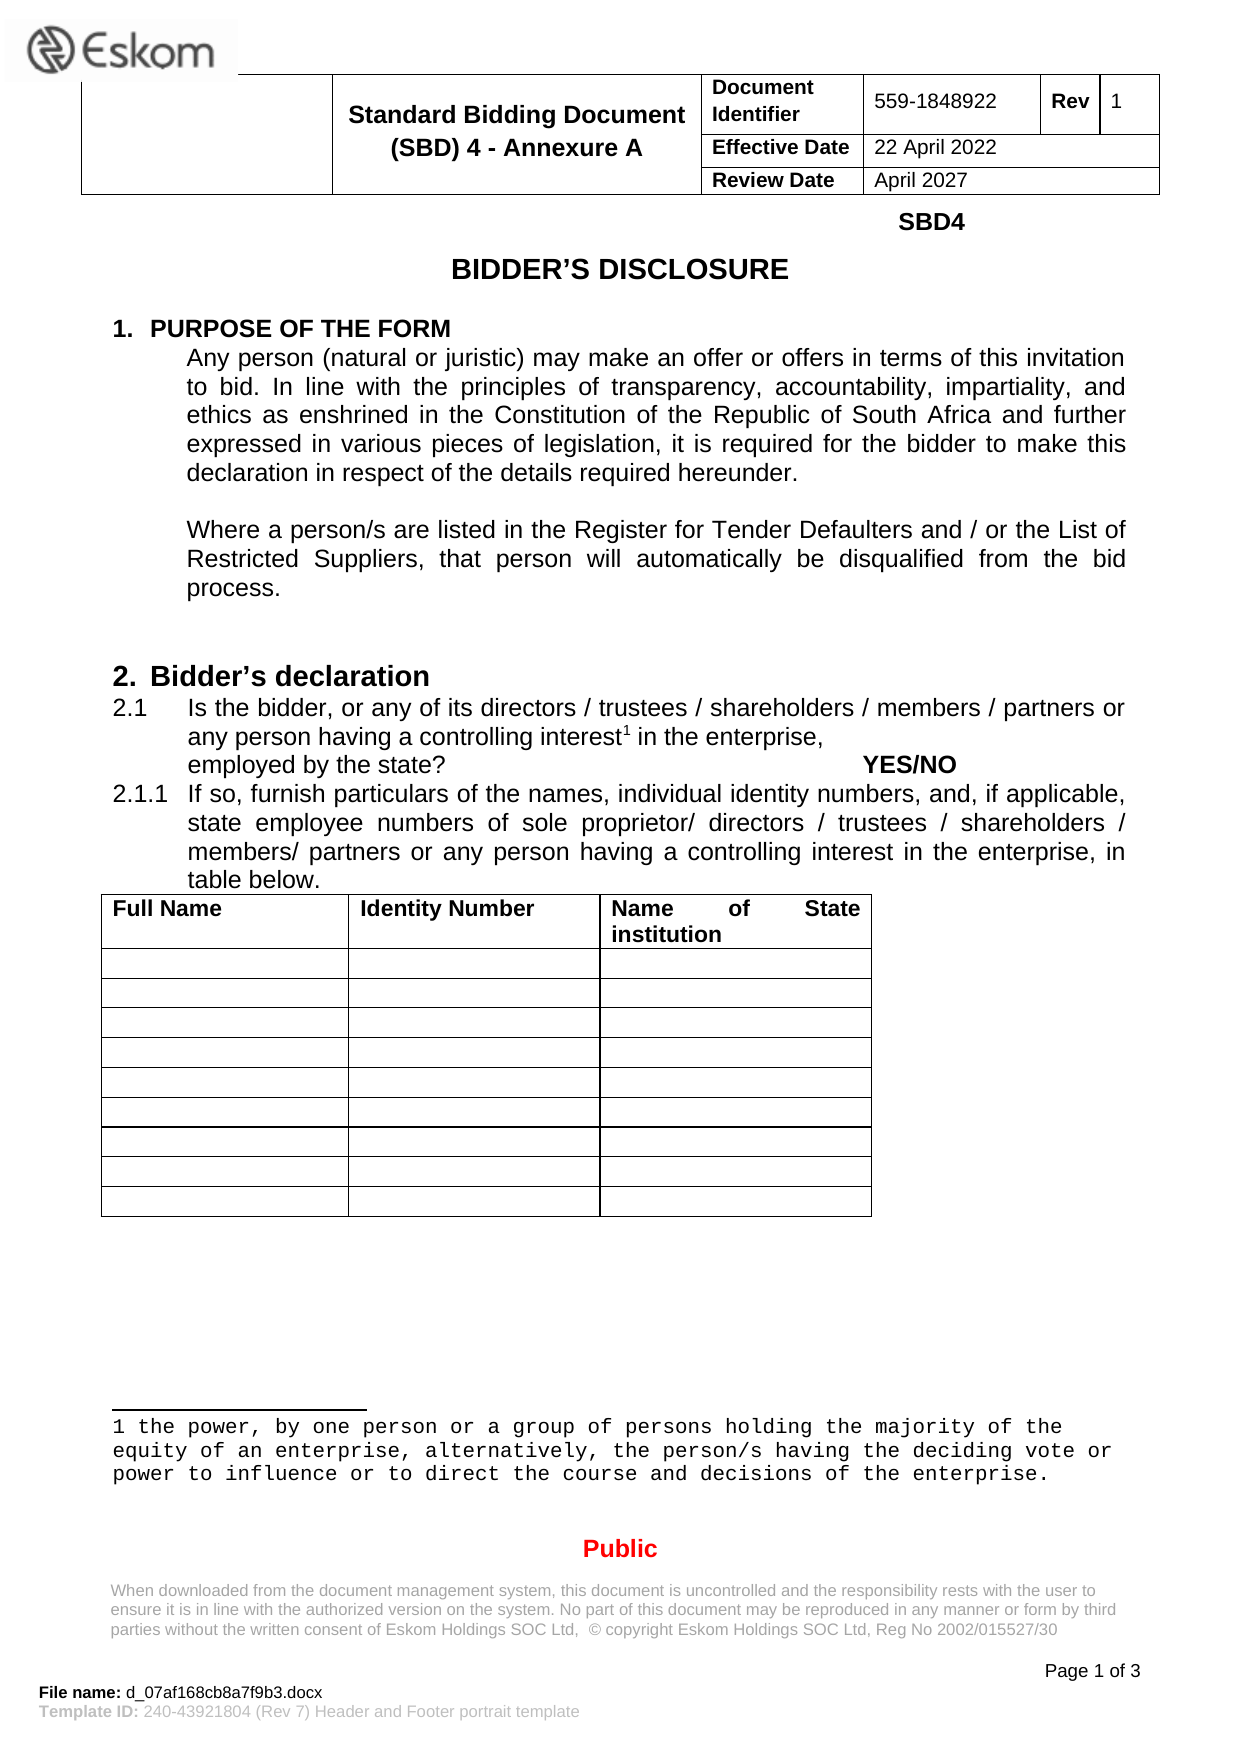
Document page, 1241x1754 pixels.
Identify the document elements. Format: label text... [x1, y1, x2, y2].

table_cell [102, 1157, 348, 1186]
table_cell [349, 1128, 599, 1156]
table_cell [349, 1068, 599, 1097]
table_cell [349, 1008, 599, 1037]
table_cell [349, 979, 599, 1007]
table_header Full Name [102, 895, 348, 948]
table_cell [349, 1098, 599, 1126]
table_cell [601, 949, 871, 977]
table_cell [349, 1187, 599, 1216]
table_cell [102, 1008, 348, 1037]
table_cell [102, 1098, 348, 1126]
text employed by the state? YES/NO [112, 750, 1128, 779]
table_cell [102, 1128, 348, 1156]
table_cell [349, 1157, 599, 1186]
table_header Identity Number [349, 895, 599, 948]
text BIDDER’S DISCLOSURE [112, 252, 1128, 285]
text 2.1.1 If so, furnish particulars of the names, individual identity numbers, and, if applicable, state employee numbers of sole proprietor/ directors / trustees / shareholders / members/ partners or any person having a controlling interest in the enterprise, in table below. [112, 779, 1128, 894]
table_cell [102, 1038, 348, 1067]
table_cell [601, 1157, 871, 1186]
table_cell [601, 1098, 871, 1126]
text Where a person/s are listed in the Register for Tender Defaulters and / or the List of Restricted Suppliers, that person will automatically be disqualified from the bid process. [186, 515, 1128, 602]
table_cell [102, 979, 348, 1007]
table_cell [601, 979, 871, 1007]
table_cell [349, 949, 599, 977]
table_header Name of State institution [601, 895, 871, 948]
table_cell [601, 1128, 871, 1156]
table_cell [102, 1187, 348, 1216]
table_cell [601, 1038, 871, 1067]
table_cell [102, 1068, 348, 1097]
table_cell [601, 1008, 871, 1037]
text 2.1 Is the bidder, or any of its directors / trustees / shareholders / members / partners or any person having a controlling interest in the enterprise, [112, 693, 1128, 750]
table_cell [102, 949, 348, 977]
table_cell [601, 1068, 871, 1097]
list Bidder’s declaration [112, 659, 1128, 693]
text Any person (natural or juristic) may make an offer or offers in terms of this invitation to bid. In line with the principles of transparency, accountability, impartiality, and ethics as enshrined in the Constitution of the Republic of South Africa and further expressed in various pieces of legislation, it is required for the bidder to make this declaration in respect of the details required hereunder. [186, 343, 1128, 487]
table_cell [349, 1038, 599, 1067]
list PURPOSE OF THE FORM [112, 314, 1128, 343]
table_cell [601, 1187, 871, 1216]
